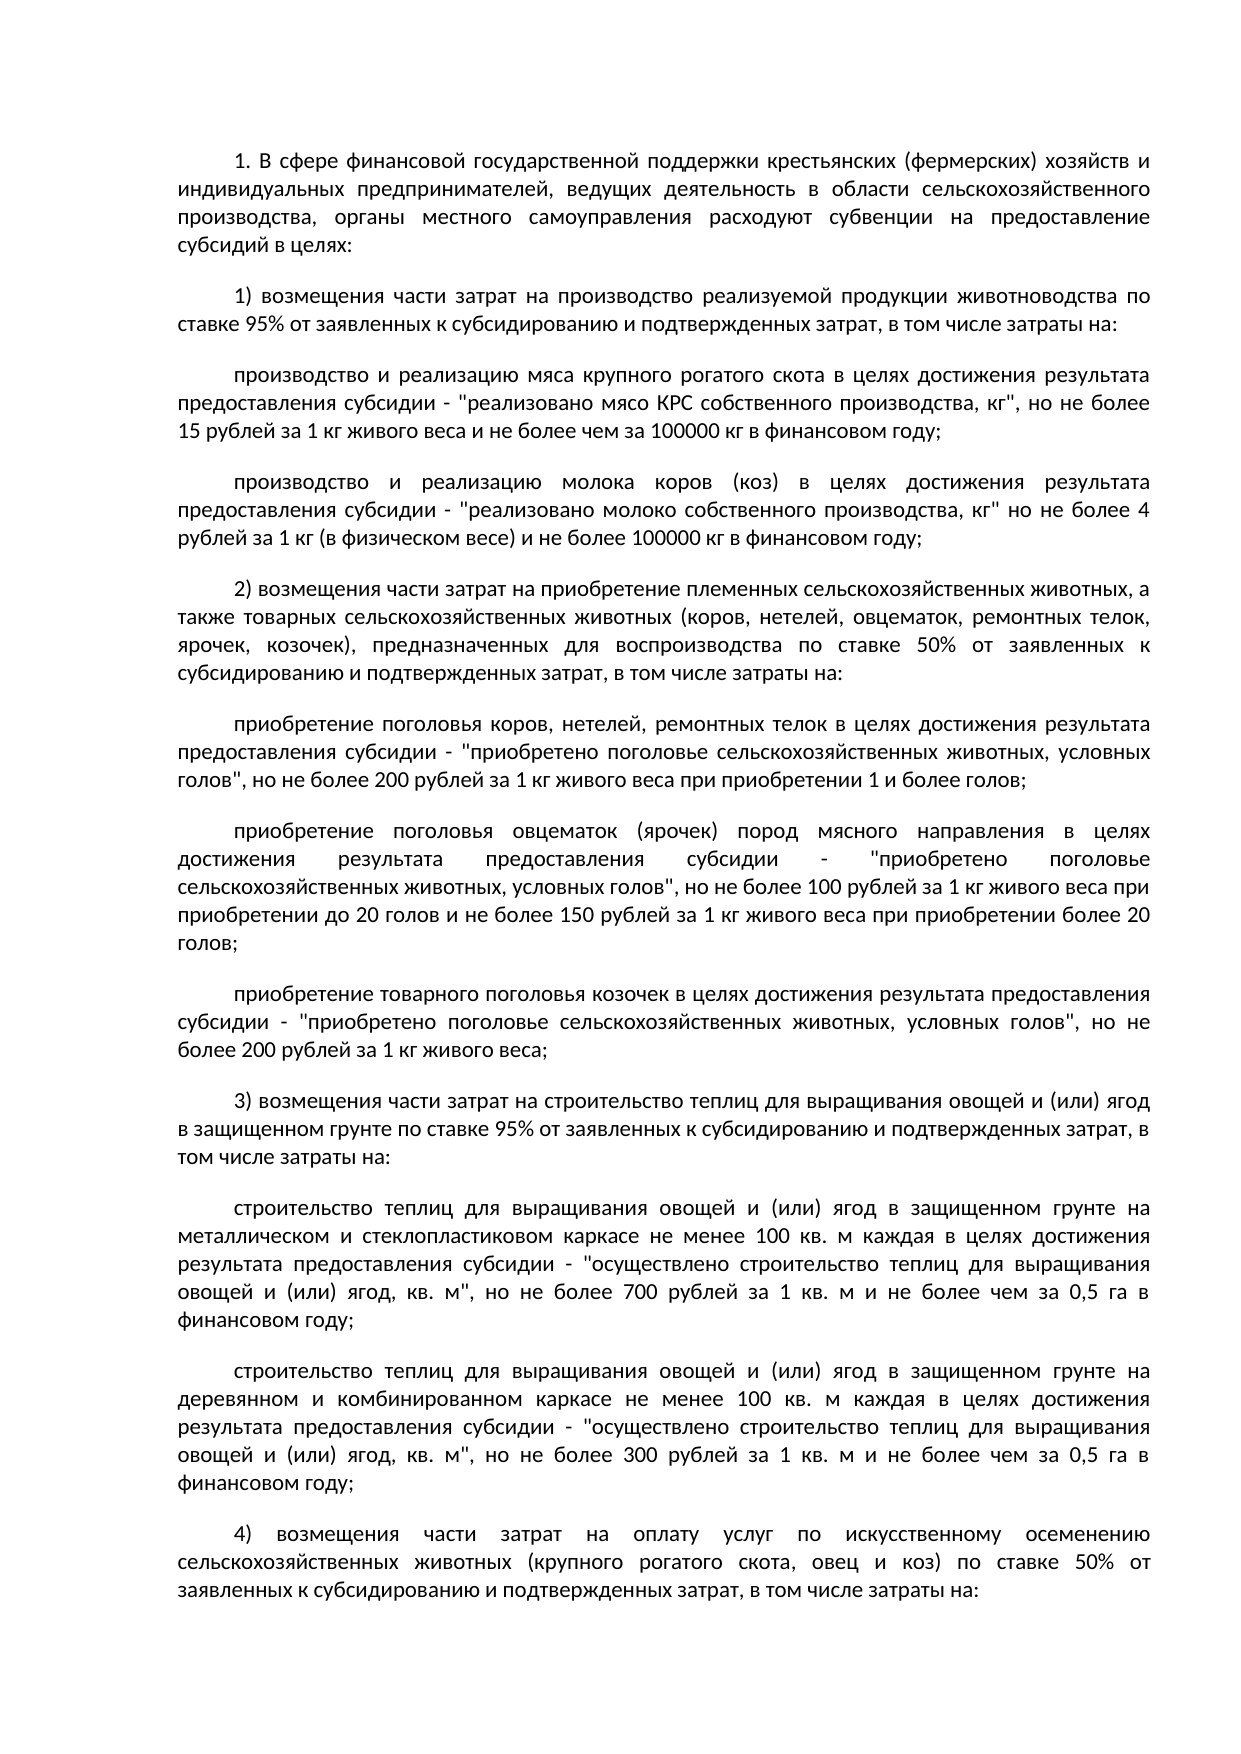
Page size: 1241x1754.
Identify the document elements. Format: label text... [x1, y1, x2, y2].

text приобретение поголовья овцематок (ярочек) пород мясного направления в целях достижения результата предоставления субсидии - "приобретено поголовье сельскохозяйственных животных, условных голов", но не более 100 рублей за 1 кг живого веса при приобретении до 20 голов и не более 150 рублей за 1 кг живого веса при приобретении более 20 голов; [177, 816, 1152, 956]
text строительство теплиц для выращивания овощей и (или) ягод в защищенном грунте на деревянном и комбинированном каркасе не менее 100 кв. м каждая в целях достижения результата предоставления субсидии - "осуществлено строительство теплиц для выращивания овощей и (или) ягод, кв. м", но не более 300 рублей за 1 кв. м и не более чем за 0,5 га в финансовом году; [177, 1356, 1152, 1496]
text 1) возмещения части затрат на производство реализуемой продукции животноводства по ставке 95% от заявленных к субсидированию и подтвержденных затрат, в том числе затраты на: [177, 281, 1152, 337]
text производство и реализацию молока коров (коз) в целях достижения результата предоставления субсидии - "реализовано молоко собственного производства, кг" но не более 4 рублей за 1 кг (в физическом весе) и не более 100000 кг в финансовом году; [177, 467, 1152, 551]
text 4) возмещения части затрат на оплату услуг по искусственному осеменению сельскохозяйственных животных (крупного рогатого скота, овец и коз) по ставке 50% от заявленных к субсидированию и подтвержденных затрат, в том числе затраты на: [177, 1519, 1152, 1603]
text 3) возмещения части затрат на строительство теплиц для выращивания овощей и (или) ягод в защищенном грунте по ставке 95% от заявленных к субсидированию и подтвержденных затрат, в том числе затраты на: [177, 1086, 1152, 1170]
text 1. В сфере финансовой государственной поддержки крестьянских (фермерских) хозяйств и индивидуальных предпринимателей, ведущих деятельность в области сельскохозяйственного производства, органы местного самоуправления расходуют субвенции на предоставление субсидий в целях: [177, 146, 1152, 258]
text приобретение товарного поголовья козочек в целях достижения результата предоставления субсидии - "приобретено поголовье сельскохозяйственных животных, условных голов", но не более 200 рублей за 1 кг живого веса; [177, 979, 1152, 1063]
text приобретение поголовья коров, нетелей, ремонтных телок в целях достижения результата предоставления субсидии - "приобретено поголовье сельскохозяйственных животных, условных голов", но не более 200 рублей за 1 кг живого веса при приобретении 1 и более голов; [177, 709, 1152, 793]
text производство и реализацию мяса крупного рогатого скота в целях достижения результата предоставления субсидии - "реализовано мясо КРС собственного производства, кг", но не более 15 рублей за 1 кг живого веса и не более чем за 100000 кг в финансовом году; [177, 360, 1152, 444]
text 2) возмещения части затрат на приобретение племенных сельскохозяйственных животных, а также товарных сельскохозяйственных животных (коров, нетелей, овцематок, ремонтных телок, ярочек, козочек), предназначенных для воспроизводства по ставке 50% от заявленных к субсидированию и подтвержденных затрат, в том числе затраты на: [177, 574, 1152, 686]
text строительство теплиц для выращивания овощей и (или) ягод в защищенном грунте на металлическом и стеклопластиковом каркасе не менее 100 кв. м каждая в целях достижения результата предоставления субсидии - "осуществлено строительство теплиц для выращивания овощей и (или) ягод, кв. м", но не более 700 рублей за 1 кв. м и не более чем за 0,5 га в финансовом году; [177, 1193, 1152, 1333]
